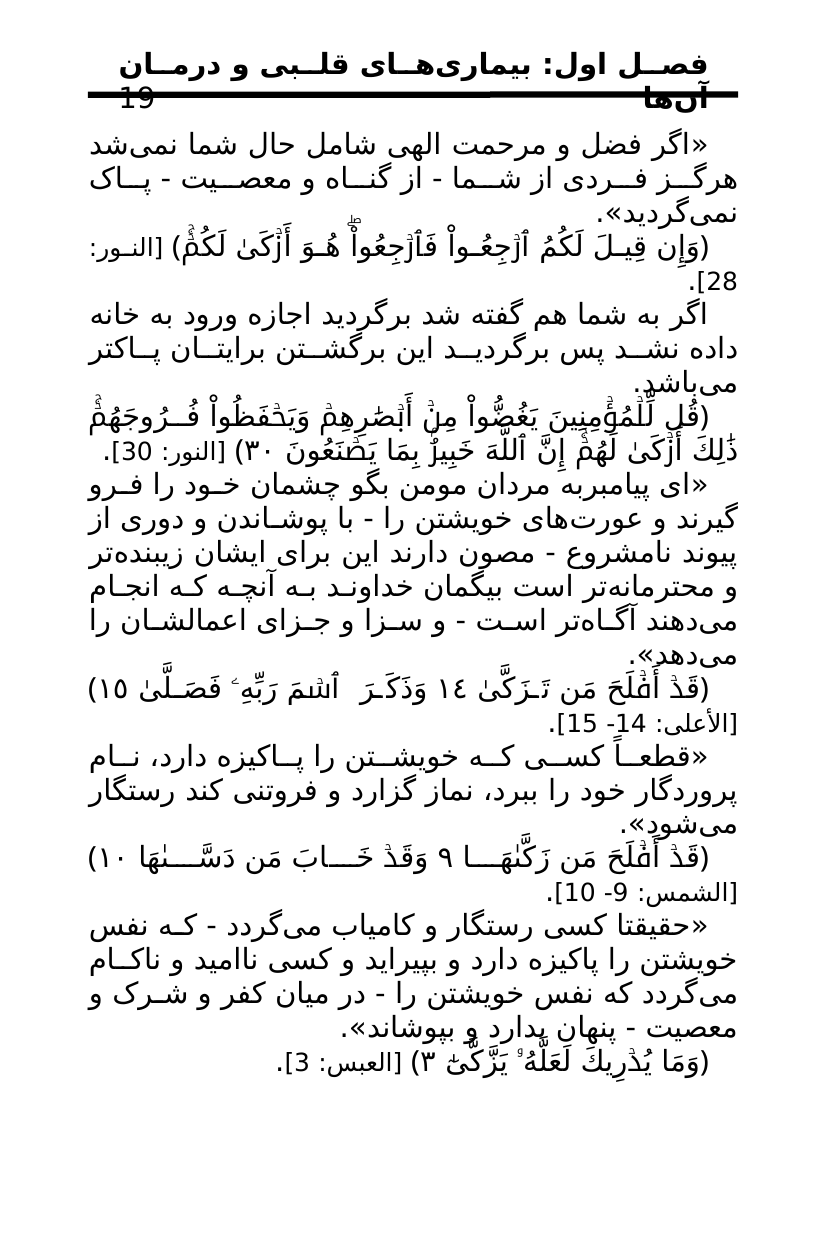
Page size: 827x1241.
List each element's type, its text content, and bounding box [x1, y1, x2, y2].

text ﴿قَدۡ أَفۡلَحَ مَن زَكَّىٰهَا ٩ وَقَدۡ خَابَ مَن دَسَّىٰهَا ١٠﴾ [الشمس: 9- 10]. [89, 841, 738, 909]
text ﴿وَمَا يُدۡرِيكَ لَعَلَّهُۥ يَزَّكَّىٰٓ ٣﴾ [العبس: 3]. [89, 1044, 738, 1078]
text «‌حقیقتا کسی رستگار و کامیاب می‌گردد - که نفس خویشتن را پاکیزه دارد و بپیراید و کسی ناامید و ناکام می‌گردد که نفس خویشتن را - در میان کفر و شرک و معصیت - پنهان بدارد و بپوشاند». [89, 909, 738, 1044]
text «‌قطعاً کسی که خویشتن را پاکیزه دارد، نام پروردگار خود را ببرد، نماز گزارد و فروتنی کند رستگار می‌شود». [89, 739, 738, 841]
text «‌اگر فضل و مرحمت الهی شامل حال شما نمی‌شد هرگز فردی از شما - از گناه و معصیت - پاک نمی‌گردید». [89, 128, 738, 229]
text ﴿وَإِن قِيلَ لَكُمُ ٱرۡجِعُواْ فَٱرۡجِعُواْۖ هُوَ أَزۡكَىٰ لَكُمۡۚ﴾ [النور: 28]. [89, 229, 738, 297]
text ﴿قَدۡ أَفۡلَحَ مَن تَزَكَّىٰ ١٤ وَذَكَرَ ٱسۡمَ رَبِّهِۦ فَصَلَّىٰ ١٥﴾ [الأعلی: 14- 15]. [89, 671, 738, 739]
text ﴿قُل لِّلۡمُؤۡمِنِينَ يَغُضُّواْ مِنۡ أَبۡصَٰرِهِمۡ وَيَحۡفَظُواْ فُرُوجَهُمۡۚ ذَٰلِكَ أَزۡكَىٰ لَهُمۡۚ إِنَّ ٱللَّهَ خَبِيرُۢ بِمَا يَصۡنَعُونَ ٣٠﴾ [النور: 30]. [89, 399, 738, 467]
text «ای پیامبربه مردان مومن بگو چشمان خود را فرو گیرند و عورت‌های خویشتن را - با پوشاندن و دوری از پیوند نامشروع - مصون دارند این برای ایشان زیبنده‌تر و محترمانه‌تر است بیگمان خداوند به آنچه که انجام می‌دهند آگاه‌تر است - و سزا و جزای اعمالشان را می‌دهد». [89, 467, 738, 671]
text اگر به شما هم گفته شد برگردید اجازه ورود به خانه داده نشد پس برگردید این برگشتن برایتان پاکتر می‌باشد. [89, 297, 738, 399]
